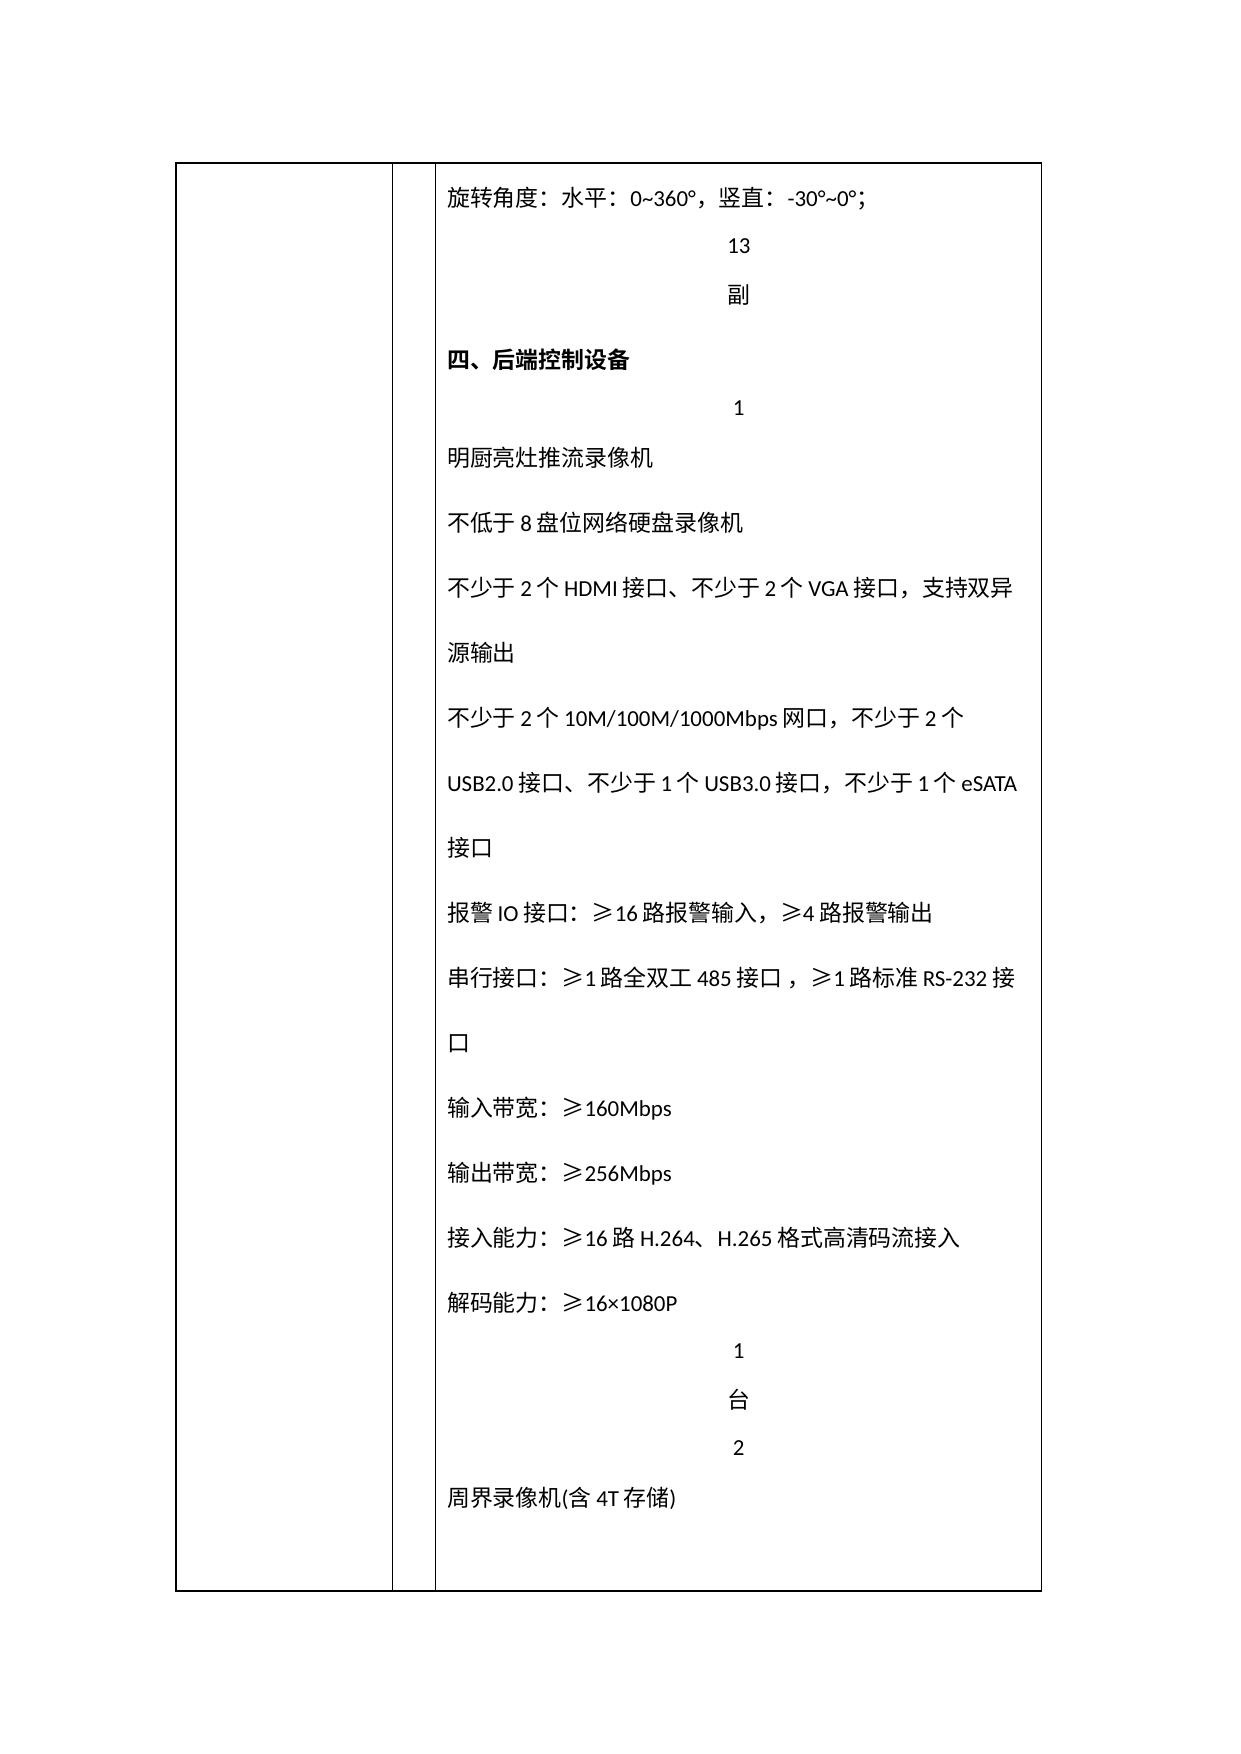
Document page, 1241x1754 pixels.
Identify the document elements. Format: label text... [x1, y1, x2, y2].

table_cell [177, 164, 392, 1590]
table_cell 一、技术参数要求 [436, 164, 1041, 1590]
table_cell 1 [393, 164, 435, 1590]
